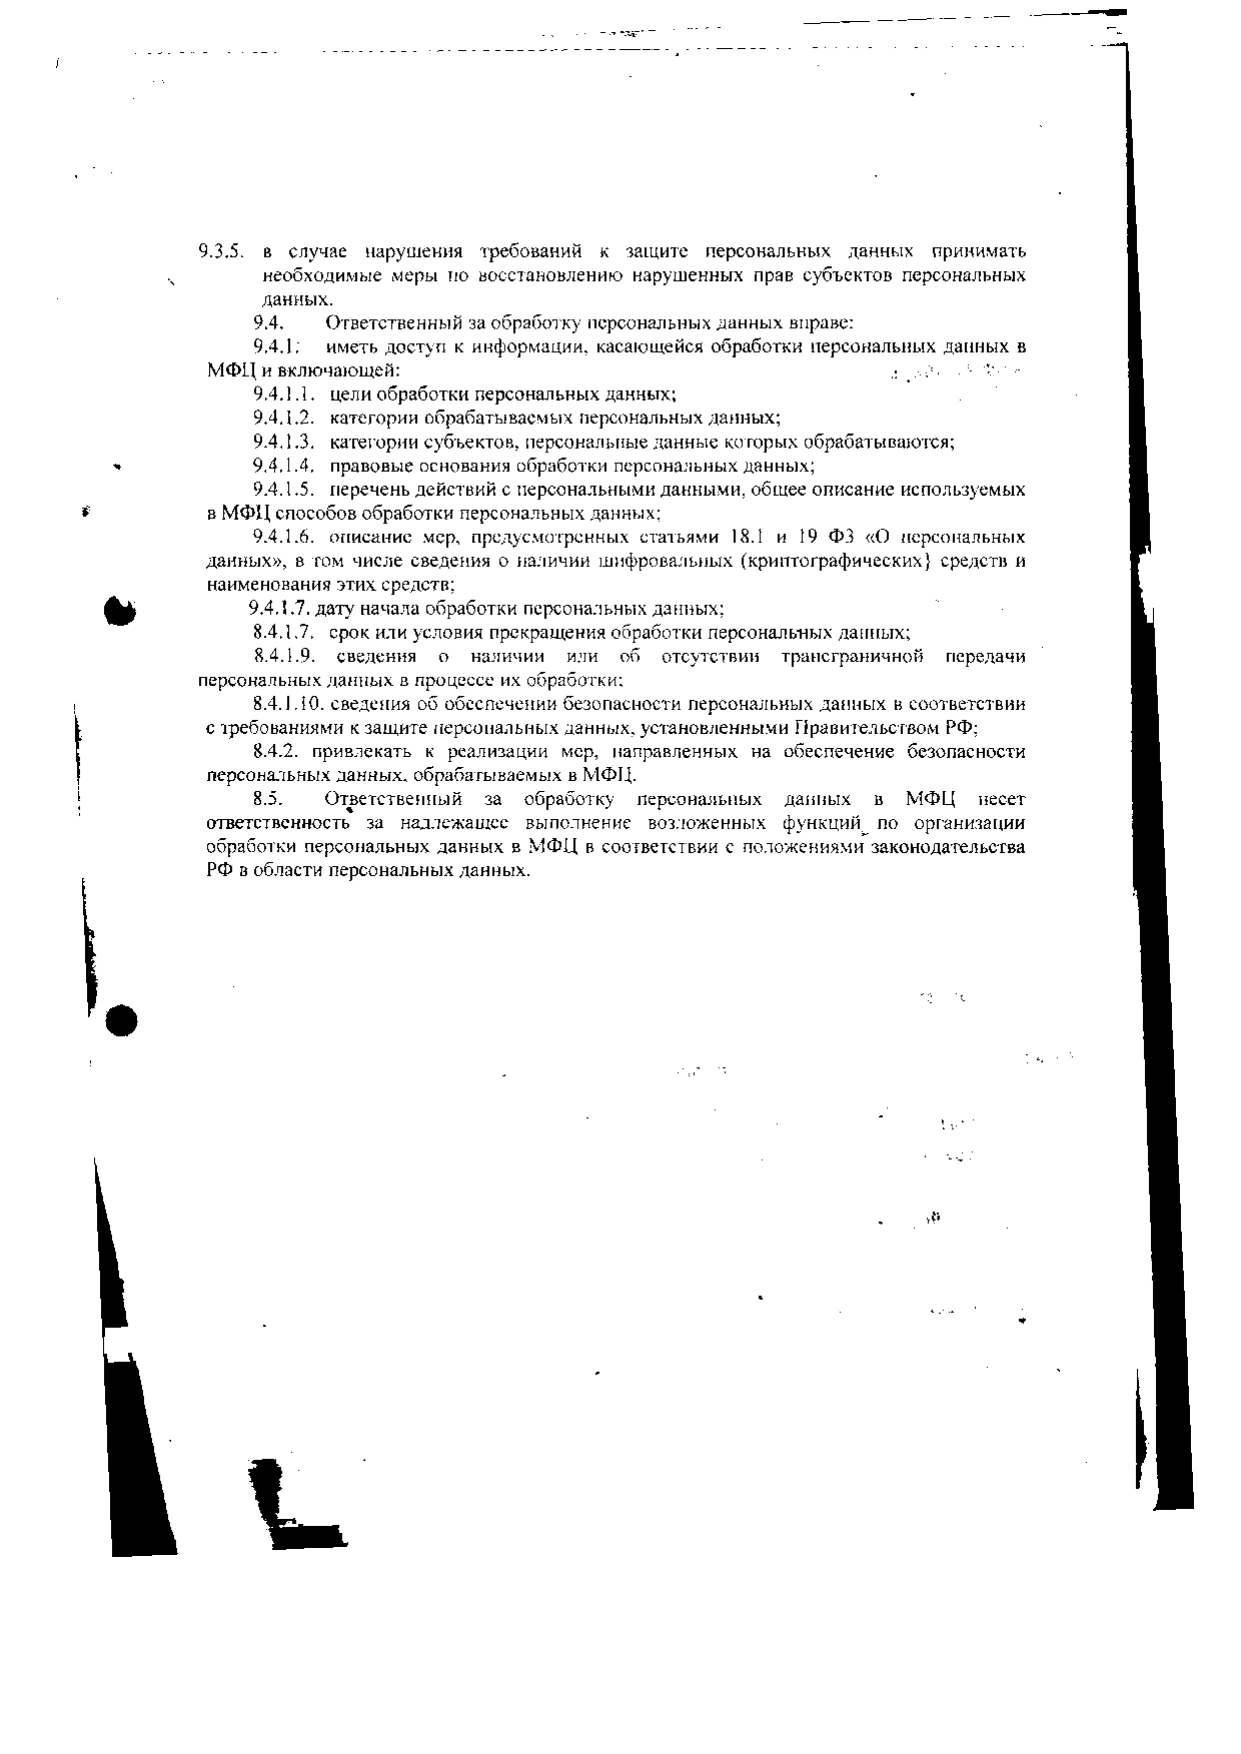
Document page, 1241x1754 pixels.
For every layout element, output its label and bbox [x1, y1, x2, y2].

picture [0, 0, 1241, 1567]
